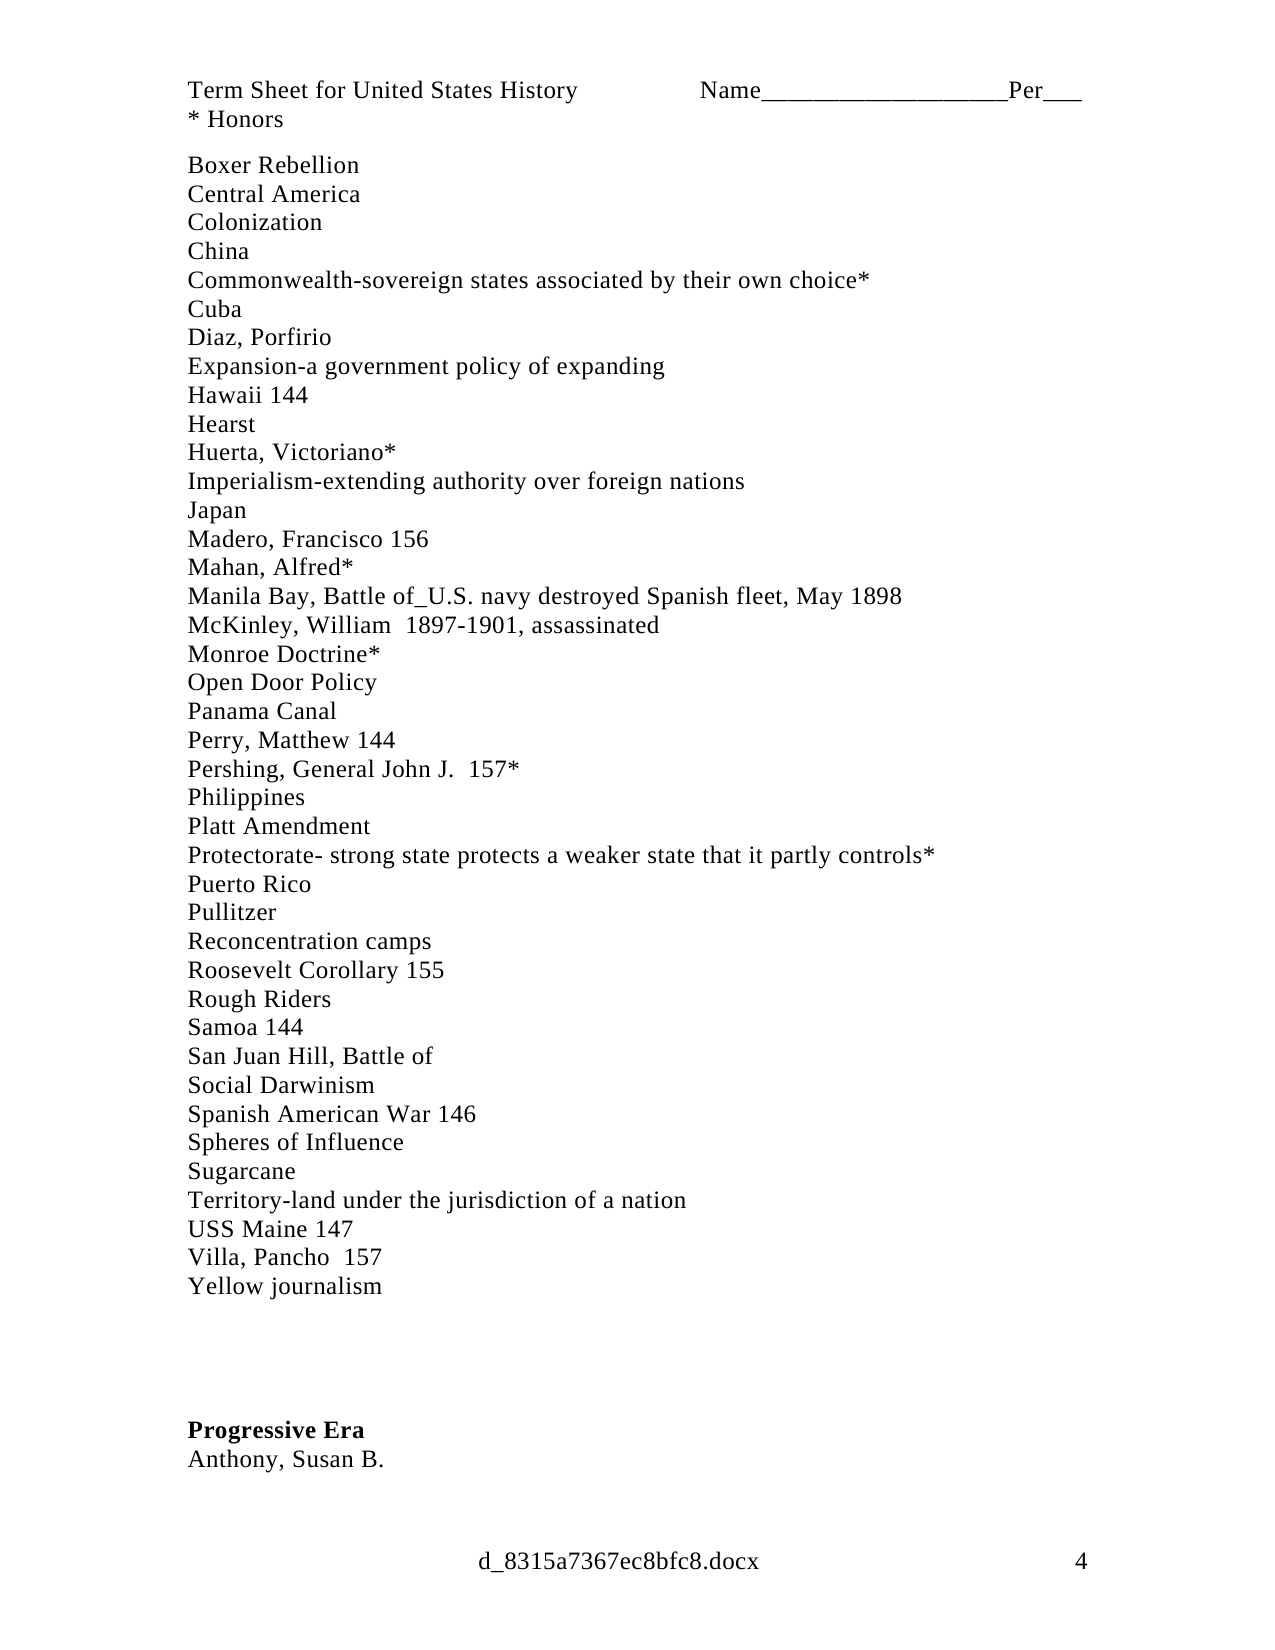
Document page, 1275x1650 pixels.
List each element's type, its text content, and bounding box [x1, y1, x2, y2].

text Madero, Francisco 156 [187, 524, 1087, 552]
text Protectorate- strong state protects a weaker state that it partly controls* [187, 840, 1087, 869]
text Territory-land under the jurisdiction of a nation [187, 1185, 1087, 1214]
text Platt Amendment [187, 811, 1087, 840]
text Boxer Rebellion [187, 150, 1087, 179]
text Open Door Policy [187, 667, 1087, 696]
text Social Darwinism [187, 1070, 1087, 1099]
text Perry, Matthew 144 [187, 725, 1087, 754]
text Pershing, General John J. 157* [187, 754, 1087, 782]
text Progressive Era [187, 1415, 1087, 1444]
text Villa, Pancho 157 [187, 1242, 1087, 1271]
text Hawaii 144 [187, 380, 1087, 409]
text Japan [187, 495, 1087, 524]
text Philippines [187, 782, 1087, 811]
text Spanish American War 146 [187, 1099, 1087, 1127]
text Panama Canal [187, 696, 1087, 725]
text China [187, 236, 1087, 265]
text Yellow journalism [187, 1271, 1087, 1300]
text Samoa 144 [187, 1012, 1087, 1041]
text Central America [187, 179, 1087, 207]
text Hearst [187, 409, 1087, 437]
text Diaz, Porfirio [187, 322, 1087, 351]
text Mahan, Alfred* [187, 552, 1087, 581]
text Colonization [187, 207, 1087, 236]
text USS Maine 147 [187, 1214, 1087, 1242]
text Pullitzer [187, 897, 1087, 926]
text Expansion-a government policy of expanding [187, 351, 1087, 380]
text Roosevelt Corollary 155 [187, 955, 1087, 984]
text Cuba [187, 294, 1087, 322]
text San Juan Hill, Battle of [187, 1041, 1087, 1070]
text Spheres of Influence [187, 1127, 1087, 1156]
text Manila Bay, Battle of_U.S. navy destroyed Spanish fleet, May 1898 [187, 581, 1087, 610]
text Anthony, Susan B. [187, 1444, 1087, 1472]
text Rough Riders [187, 984, 1087, 1012]
text Sugarcane [187, 1156, 1087, 1185]
text Reconcentration camps [187, 926, 1087, 955]
text Puerto Rico [187, 869, 1087, 897]
text Commonwealth-sovereign states associated by their own choice* [187, 265, 1087, 294]
text Imperialism-extending authority over foreign nations [187, 466, 1087, 495]
text Monroe Doctrine* [187, 639, 1087, 667]
text Huerta, Victoriano* [187, 437, 1087, 466]
text McKinley, William 1897-1901, assassinated [187, 610, 1087, 639]
